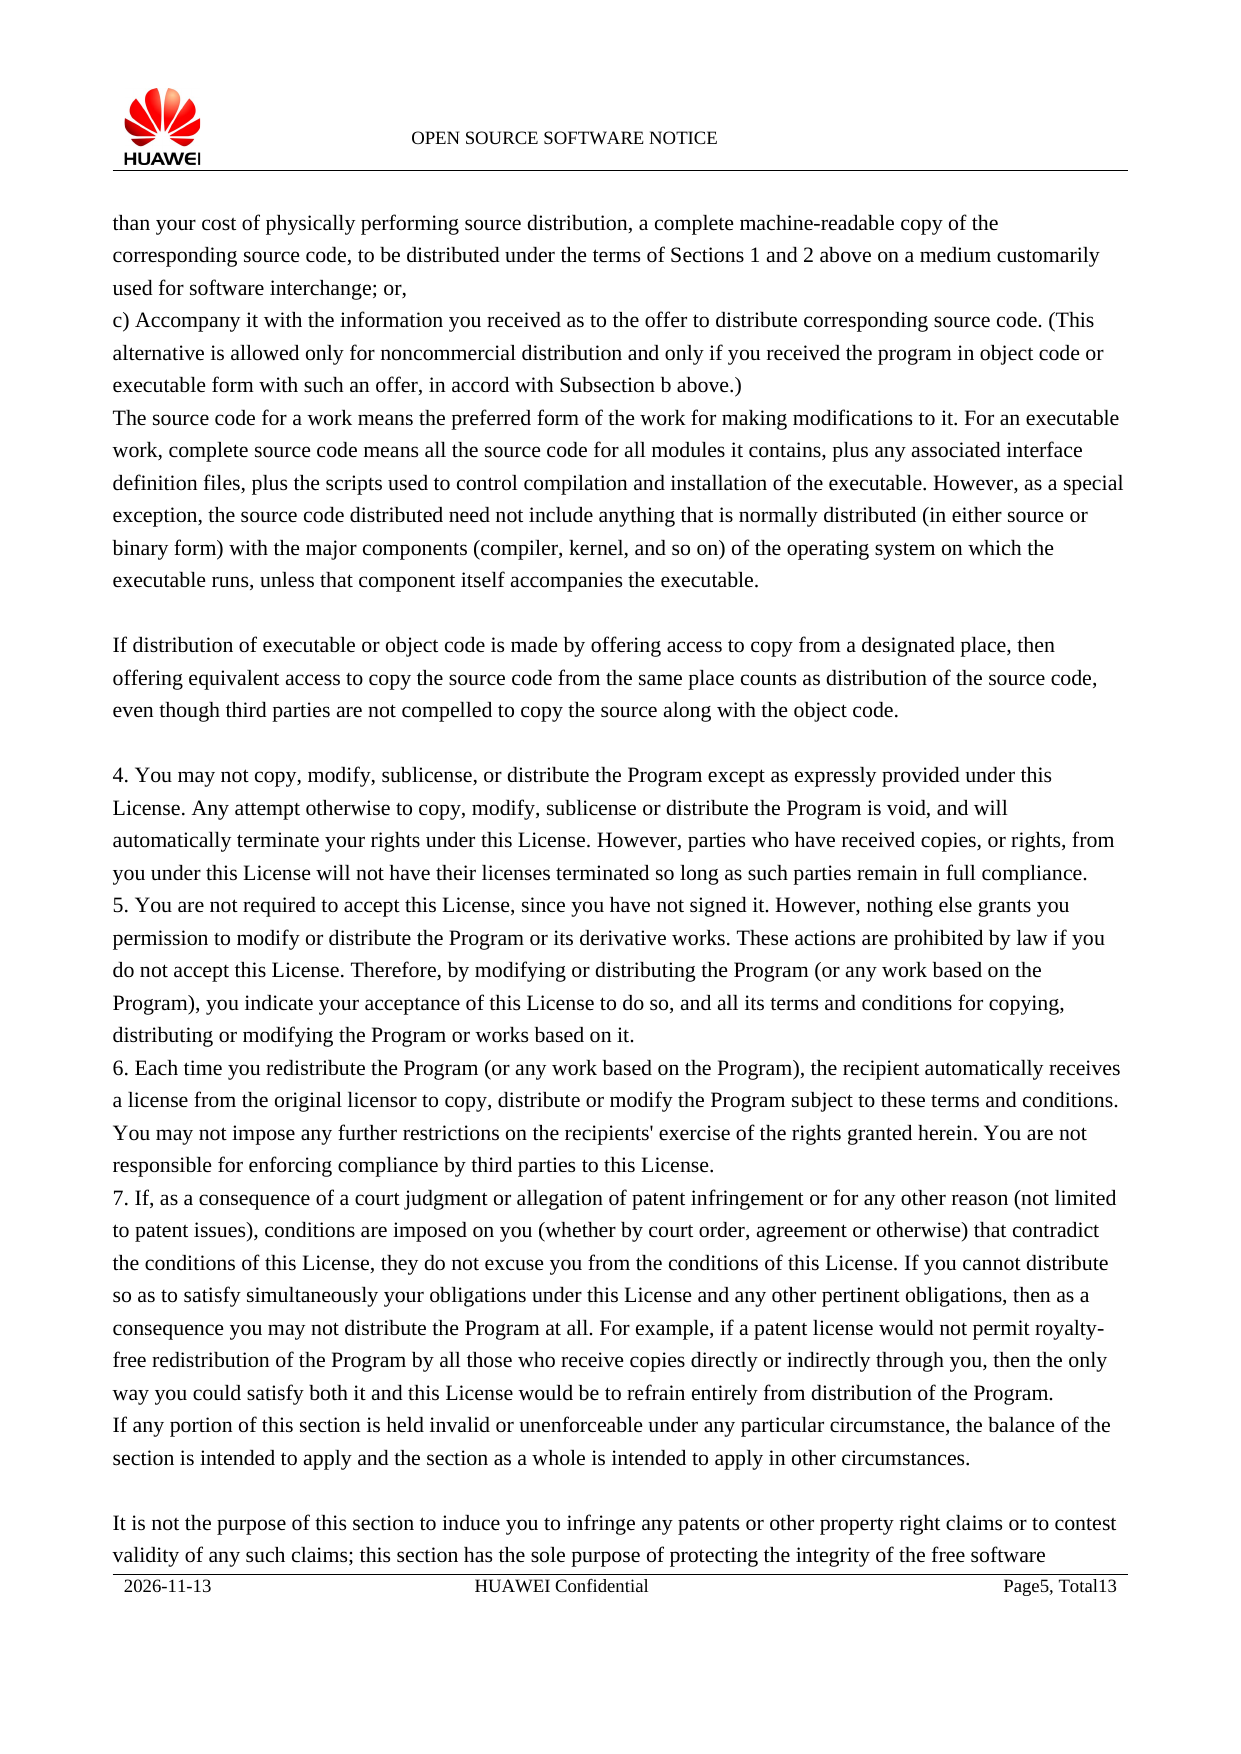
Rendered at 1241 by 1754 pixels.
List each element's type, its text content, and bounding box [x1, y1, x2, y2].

picture [124, 88, 201, 165]
